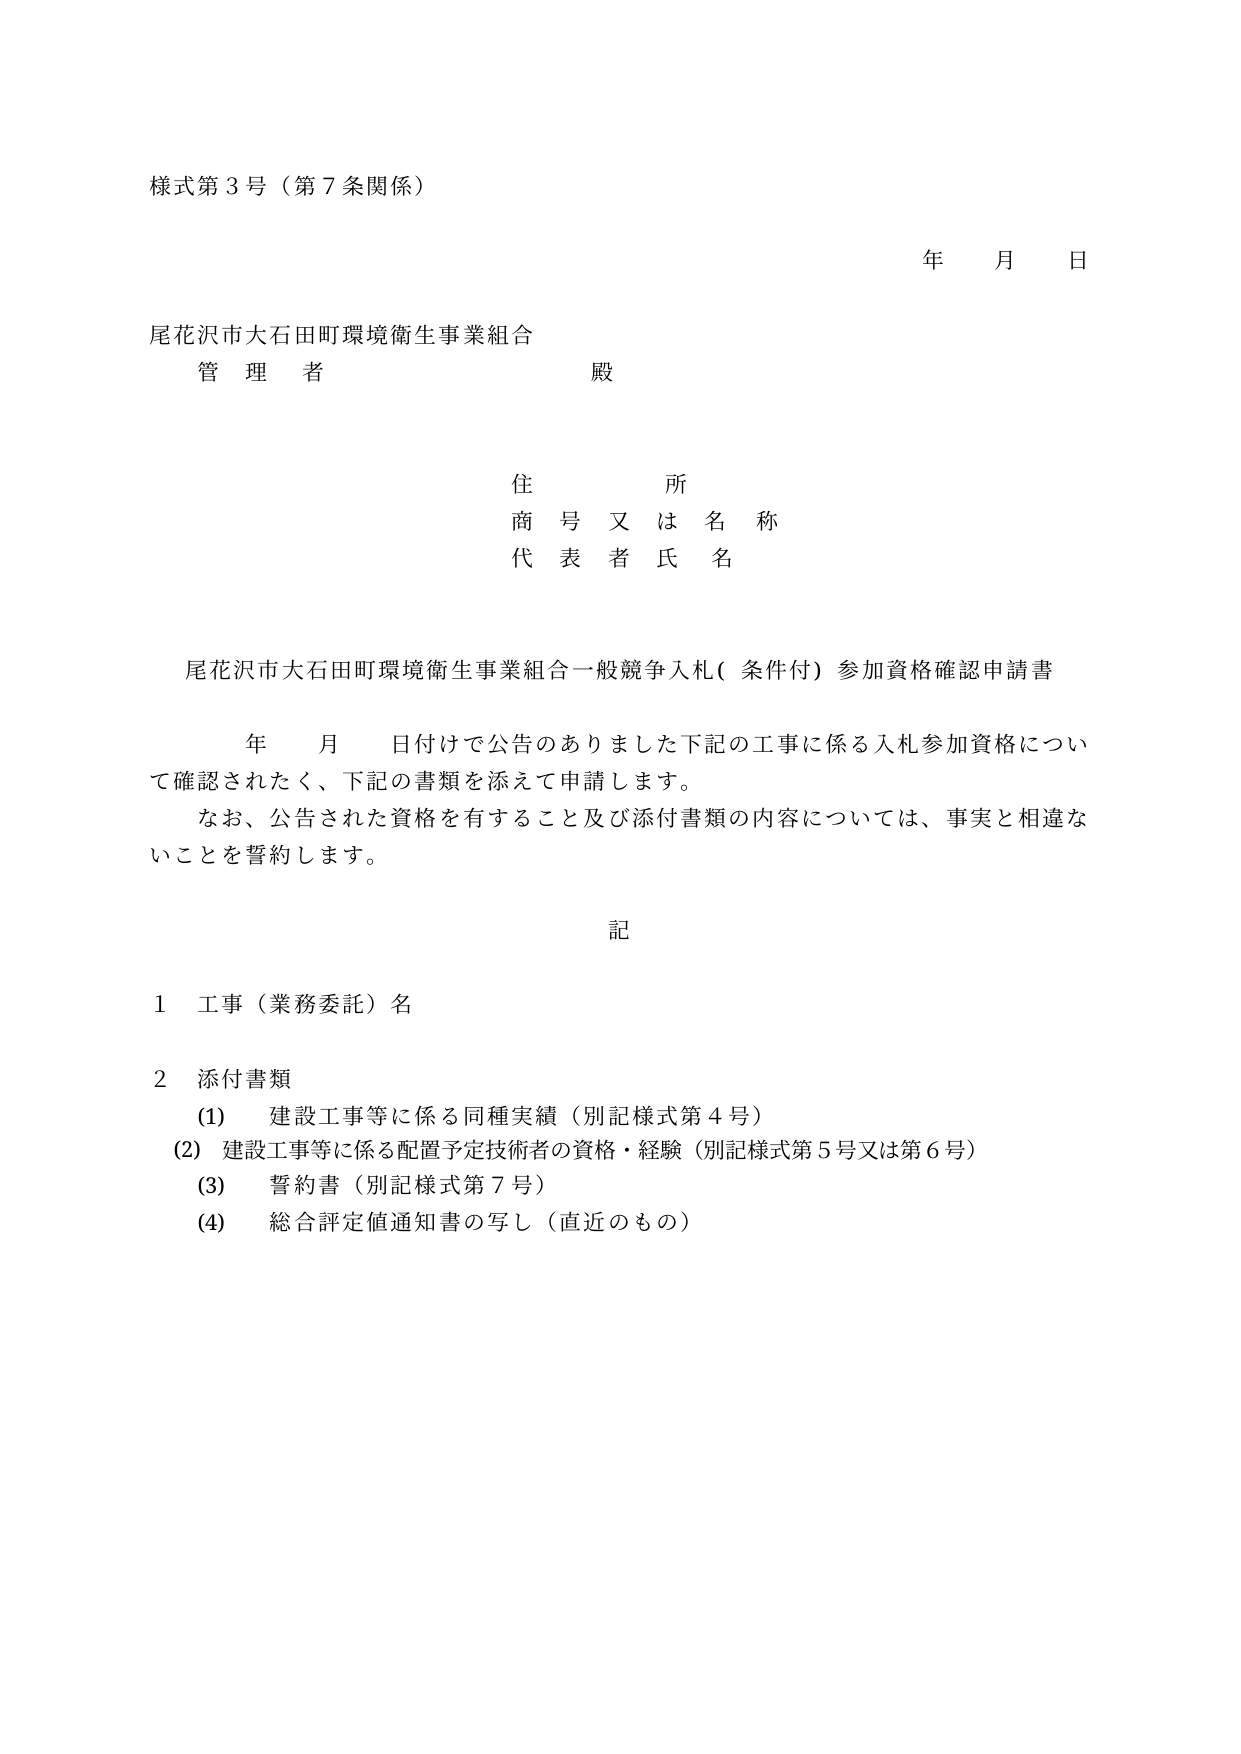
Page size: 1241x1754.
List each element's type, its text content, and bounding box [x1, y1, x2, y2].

text ２ 添付書類 [149, 1059, 1091, 1096]
text 代表者氏名 [490, 538, 1091, 576]
text 記 [149, 910, 1091, 947]
text (4) 総合評定値通知書の写し（直近のもの） [149, 1202, 1091, 1239]
text (2) 建設工事等に係る配置予定技術者の資格・経験（別記様式第５号又は第６号） [149, 1133, 1091, 1165]
text 尾花沢市大石田町環境衛生事業組合 [149, 315, 1091, 352]
text (3) 誓約書（別記様式第７号） [149, 1165, 1091, 1202]
text 様式第３号（第７条関係） [149, 167, 1091, 204]
text 商号又は名称 [490, 501, 1091, 538]
text 年 月 日付けで公告のありました下記の工事に係る入札参加資格について確認されたく、下記の書類を添えて申請します。 [149, 724, 1091, 799]
text 住所 [490, 464, 1091, 501]
text 年 月 日 [149, 241, 1091, 278]
text 管理者 殿 [173, 352, 1091, 390]
text 尾花沢市大石田町環境衛生事業組合一般競争入札(条件付)参加資格確認申請書 [149, 650, 1091, 687]
text (1) 建設工事等に係る同種実績（別記様式第４号） [149, 1096, 1091, 1133]
text １ 工事（業務委託）名 [149, 985, 1091, 1022]
text なお、公告された資格を有すること及び添付書類の内容については、事実と相違ないことを誓約します。 [149, 799, 1091, 873]
